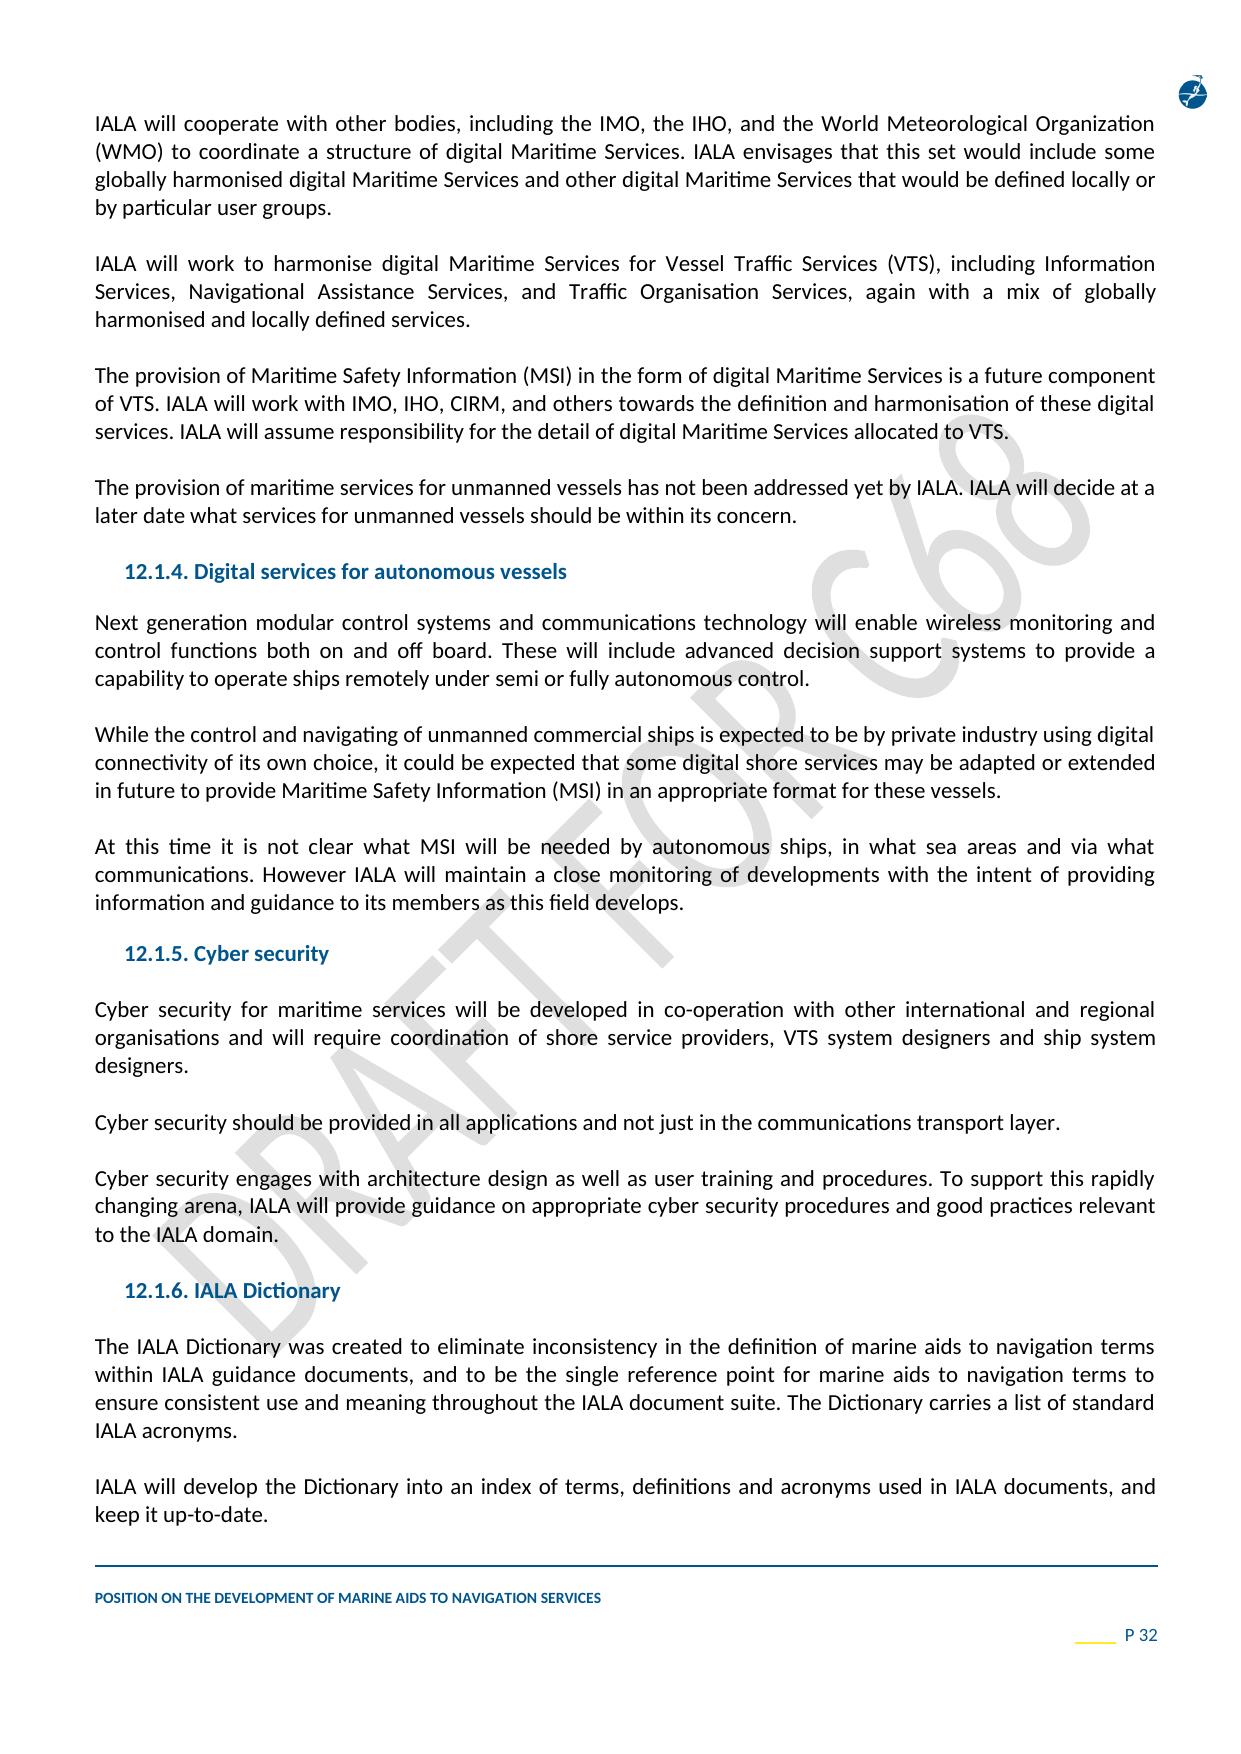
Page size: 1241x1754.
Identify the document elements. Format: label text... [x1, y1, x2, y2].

text The IALA Dictionary was created to eliminate inconsistency in the definition of marine aids to navigation terms within IALA guidance documents, and to be the single reference point for marine aids to navigation terms to ensure consistent use and meaning throughout the IALA document suite. The Dictionary carries a list of standard IALA acronyms. [94, 1332, 1157, 1444]
text Cyber security for maritime services will be developed in co-operation with other international and regional organisations and will require coordination of shore service providers, VTS system designers and ship system designers. [94, 996, 1157, 1079]
text While the control and navigating of unmanned commercial ships is expected to be by private industry using digital connectivity of its own choice, it could be expected that some digital shore services may be adapted or extended in future to provide Maritime Safety Information (MSI) in an appropriate format for these vessels. [94, 720, 1157, 804]
subtitle Digital services for autonomous vessels [124, 557, 1157, 585]
subtitle IALA Dictionary [124, 1276, 1157, 1304]
text Cyber security engages with architecture design as well as user training and procedures. To support this rapidly changing arena, IALA will provide guidance on appropriate cyber security procedures and good practices relevant to the IALA domain. [94, 1164, 1157, 1248]
text The provision of Maritime Safety Information (MSI) in the form of digital Maritime Services is a future component of VTS. IALA will work with IMO, IHO, CIRM, and others towards the definition and harmonisation of these digital services. IALA will assume responsibility for the detail of digital Maritime Services allocated to VTS. [94, 361, 1157, 445]
picture [1147, 25, 1241, 144]
text At this time it is not clear what MSI will be needed by autonomous ships, in what sea areas and via what communications. However IALA will maintain a close monitoring of developments with the intent of providing information and guidance to its members as this field develops. [94, 832, 1157, 917]
subtitle Cyber security [124, 939, 1157, 967]
list IALA will develop the Dictionary into an index of terms, definitions and acronyms used in IALA documents, and keep it up-to-date. [94, 1472, 1157, 1528]
text Cyber security should be provided in all applications and not just in the communications transport layer. [94, 1108, 1157, 1136]
text IALA will cooperate with other bodies, including the IMO, the IHO, and the World Meteorological Organization (WMO) to coordinate a structure of digital Maritime Services. IALA envisages that this set would include some globally harmonised digital Maritime Services and other digital Maritime Services that would be defined locally or by particular user groups. [94, 109, 1157, 221]
text IALA will work to harmonise digital Maritime Services for Vessel Traffic Services (VTS), including Information Services, Navigational Assistance Services, and Traffic Organisation Services, again with a mix of globally harmonised and locally defined services. [94, 249, 1157, 333]
text Next generation modular control systems and communications technology will enable wireless monitoring and control functions both on and off board. These will include advanced decision support systems to provide a capability to operate ships remotely under semi or fully autonomous control. [94, 608, 1157, 692]
text The provision of maritime services for unmanned vessels has not been addressed yet by IALA. IALA will decide at a later date what services for unmanned vessels should be within its concern. [94, 473, 1157, 529]
